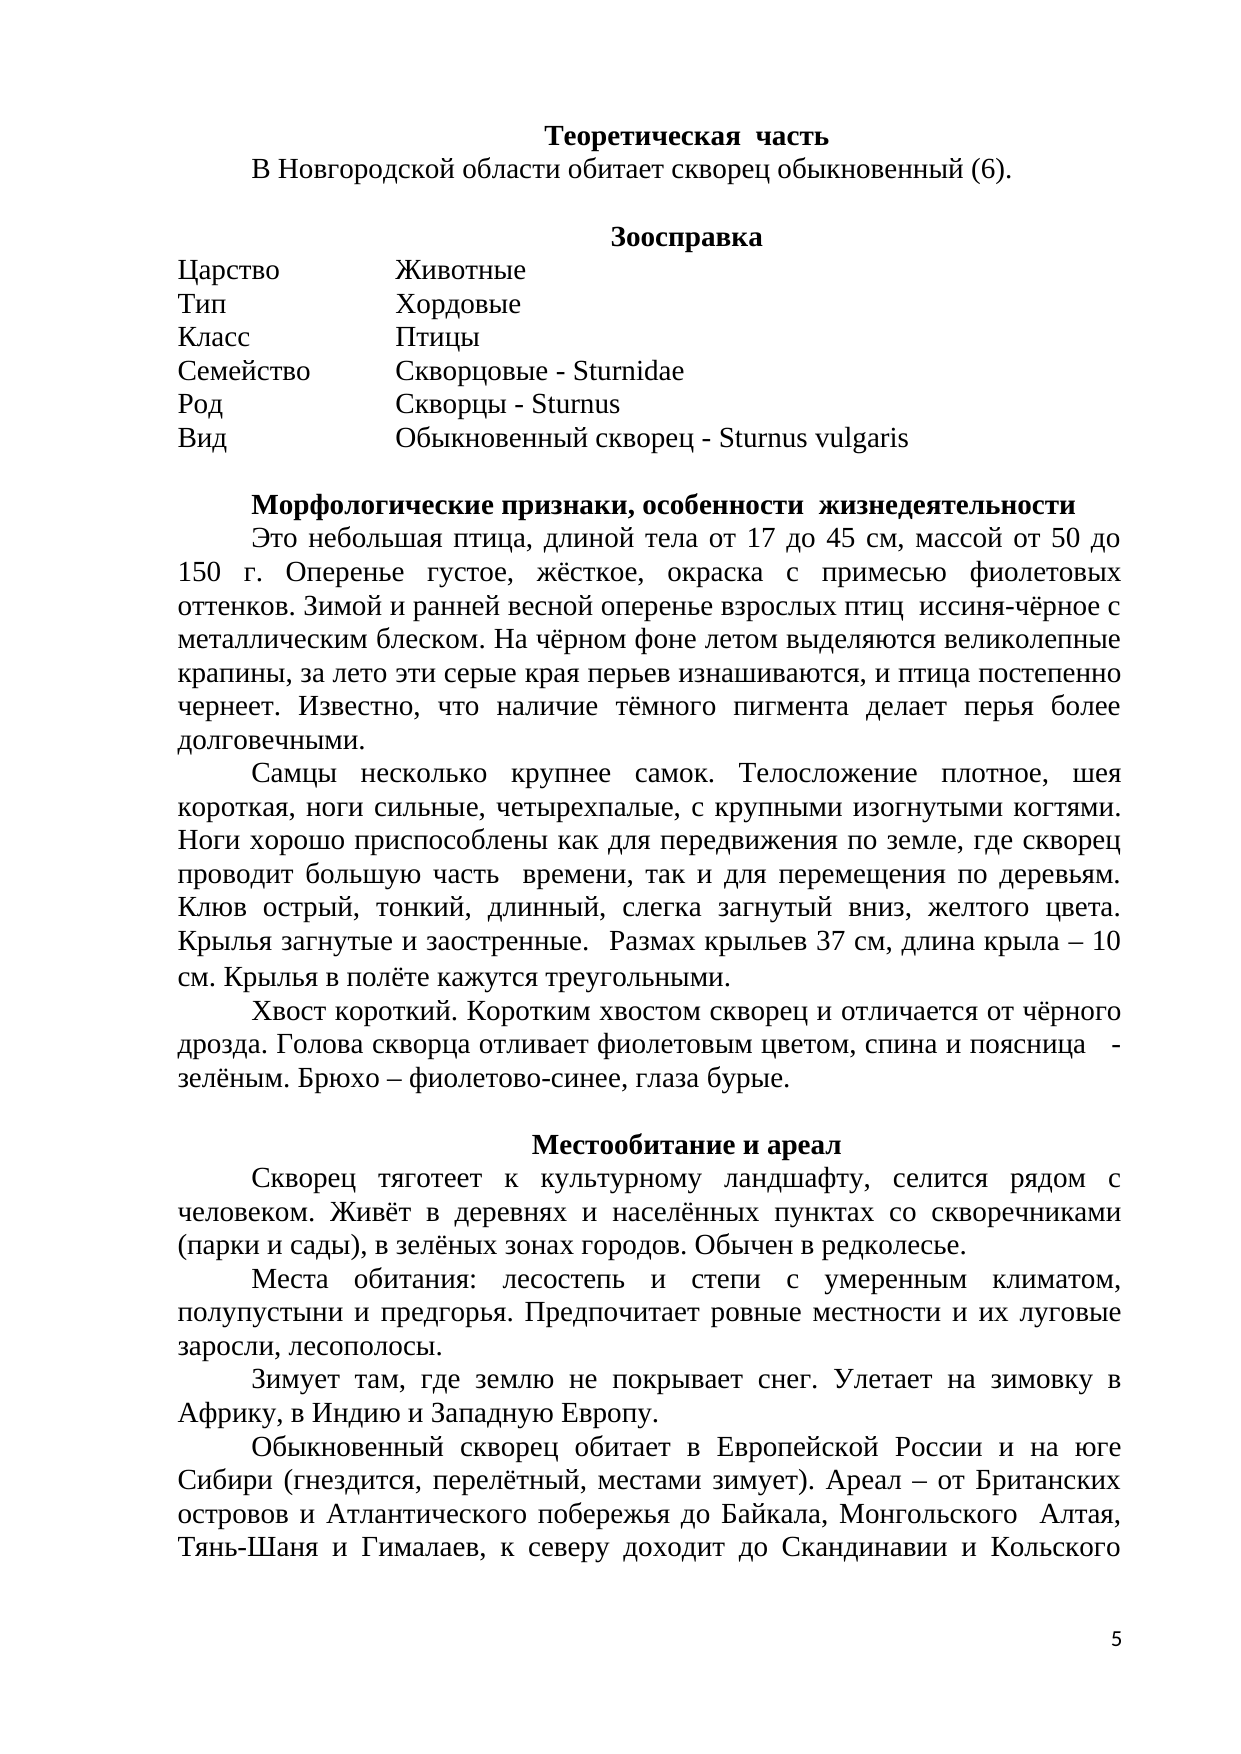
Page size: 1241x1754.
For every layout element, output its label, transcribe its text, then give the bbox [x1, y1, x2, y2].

text Это небольшая птица, длиной тела от 17 до 45 см, массой от 50 до 150 г. Оперенье густое, жёсткое, окраска с примесью фиолетовых оттенков. Зимой и ранней весной оперенье взрослых птиц иссиня-чёрное с металлическим блеском. На чёрном фоне летом выделяются великолепные крапины, за лето эти серые края перьев изнашиваются, и птица постепенно чернеет. Известно, что наличие тёмного пигмента делает перья более долговечными. [177, 521, 1122, 755]
table_header Царство [166, 252, 384, 286]
text Местообитание и ареал [177, 1127, 1122, 1160]
text Хвост короткий. Коротким хвостом скворец и отличается от чёрного дрозда. Голова скворца отливает фиолетовым цветом, спина и поясница - зелёным. Брюхо – фиолетово-синее, глаза бурые. [177, 993, 1122, 1093]
text Самцы несколько крупнее самок. Телосложение плотное, шея короткая, ноги сильные, четырехпалые, с крупными изогнутыми когтями. Ноги хорошо приспособлены как для передвижения по земле, где скворец проводит большую часть времени, так и для перемещения по деревьям. Клюв острый, тонкий, длинный, слегка загнутый вниз, желтого цвета. Крылья загнутые и заостренные. Размах крыльев 37 см, длина крыла – 10 см. Крылья в полёте кажутся треугольными. [177, 755, 1122, 993]
table_cell Птицы [384, 319, 1133, 353]
text Теоретическая часть [177, 118, 1122, 152]
table_header Животные [384, 252, 1133, 286]
table_cell Тип [166, 286, 384, 319]
table_cell Семейство [166, 353, 384, 386]
table_cell Скворцовые - Sturnidae [384, 353, 1133, 386]
text Зимует там, где землю не покрывает снег. Улетает на зимовку в Африку, в Индию и Западную Европу. [177, 1362, 1122, 1429]
table_cell Вид [166, 420, 384, 453]
text Морфологические признаки, особенности жизнедеятельности [177, 487, 1122, 521]
text В Новгородской области обитает скворец обыкновенный (6). [177, 152, 1122, 185]
text Места обитания: лесостепь и степи с умеренным климатом, полупустыни и предгорья. Предпочитает ровные местности и их луговые заросли, лесополосы. [177, 1261, 1122, 1362]
text Скворец тяготеет к культурному ландшафту, селится рядом с человеком. Живёт в деревнях и населённых пунктах со скворечниками (парки и сады), в зелёных зонах городов. Обычен в редколесье. [177, 1160, 1122, 1261]
table_cell Хордовые [384, 286, 1133, 319]
table_cell Род [166, 386, 384, 420]
table_cell Класс [166, 319, 384, 353]
table_cell Скворцы - Sturnus [384, 386, 1133, 420]
text Зоосправка [177, 219, 1122, 252]
table_cell Обыкновенный скворец - Sturnus vulgaris [384, 420, 1133, 453]
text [177, 1429, 1122, 1563]
